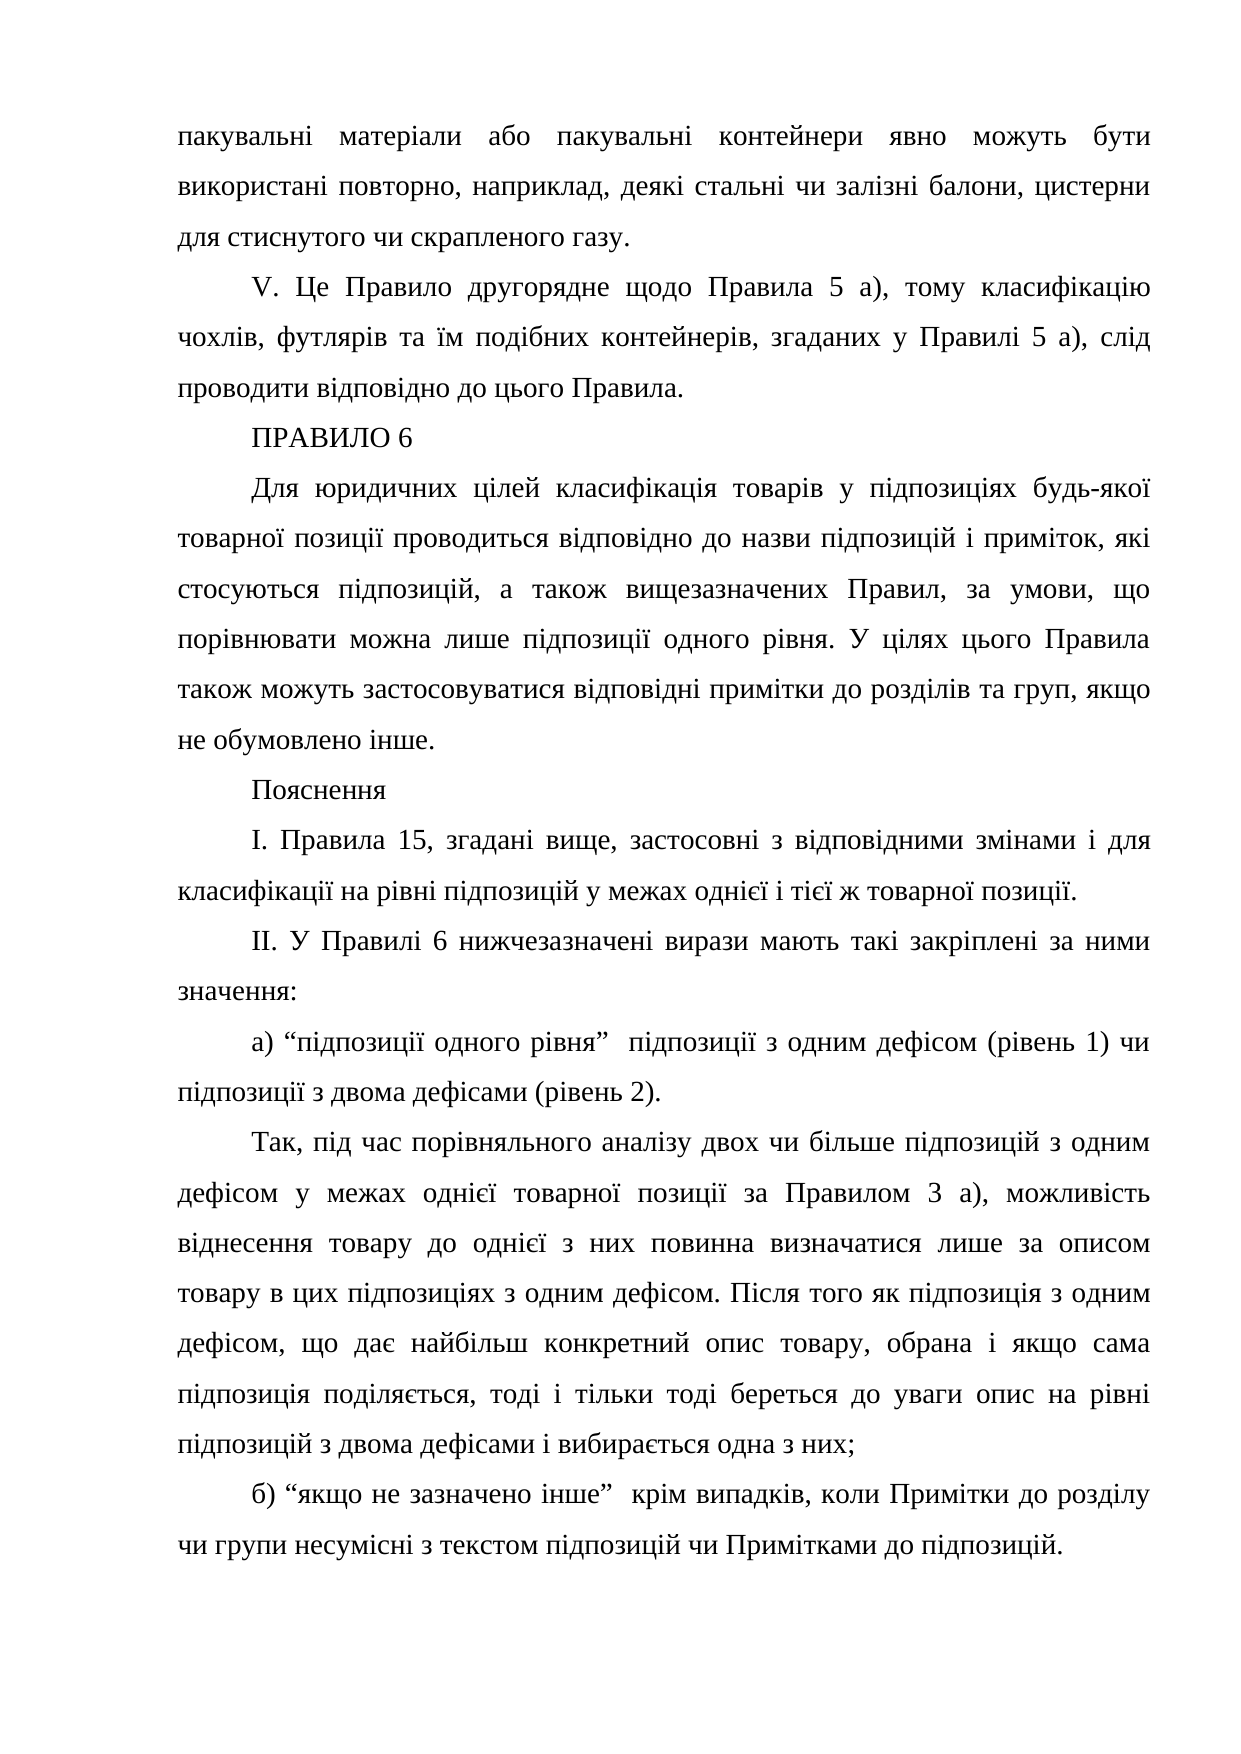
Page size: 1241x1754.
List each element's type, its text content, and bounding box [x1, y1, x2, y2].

text V. Це Правило другорядне щодо Правила 5 а), тому класифікацію чохлів, футлярів та їм подібних контейнерів, згаданих у Правилі 5 а), слід проводити відповідно до цього Правила. [177, 269, 1152, 403]
text I. Правила 15, згадані вище, застосовні з відповідними змінами і для класифікації на рівні підпозицій у межах однієї і тієї ж товарної позиції. [177, 822, 1152, 906]
text Так, під час порівняльного аналізу двох чи більше підпозицій з одним дефісом у межах однієї товарної позиції за Правилом 3 а), можливість віднесення товару до однієї з них повинна визначатися лише за описом товару в цих підпозиціях з одним дефісом. Після того як підпозиція з одним дефісом, що дає найбільш конкретний опис товару, обрана і якщо сама підпозиція поділяється, тоді і тільки тоді береться до уваги опис на рівні підпозицій з двома дефісами і вибирається одна з них; [177, 1124, 1152, 1460]
text ПРАВИЛО 6 [177, 420, 1152, 453]
text Для юридичних цілей класифікація товарів у підпозиціях будь-якої товарної позиції проводиться відповідно до назви підпозицій і приміток, які стосуються підпозицій, а також вищезазначених Правил, за умови, що порівнювати можна лише підпозиції одного рівня. У цілях цього Правила також можуть застосовуватися відповідні примітки до розділів та груп, якщо не обумовлено інше. [177, 470, 1152, 755]
text б) “якщо не зазначено інше” крім випадків, коли Примітки до розділу чи групи несумісні з текстом підпозицій чи Примітками до підпозицій. [177, 1477, 1152, 1560]
text II. У Правилі 6 нижчезазначені вирази мають такі закріплені за ними значення: [177, 923, 1152, 1007]
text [177, 118, 1152, 252]
text а) “підпозиції одного рівня” підпозиції з одним дефісом (рівень 1) чи підпозиції з двома дефісами (рівень 2). [177, 1024, 1152, 1108]
text Пояснення [177, 772, 1152, 806]
